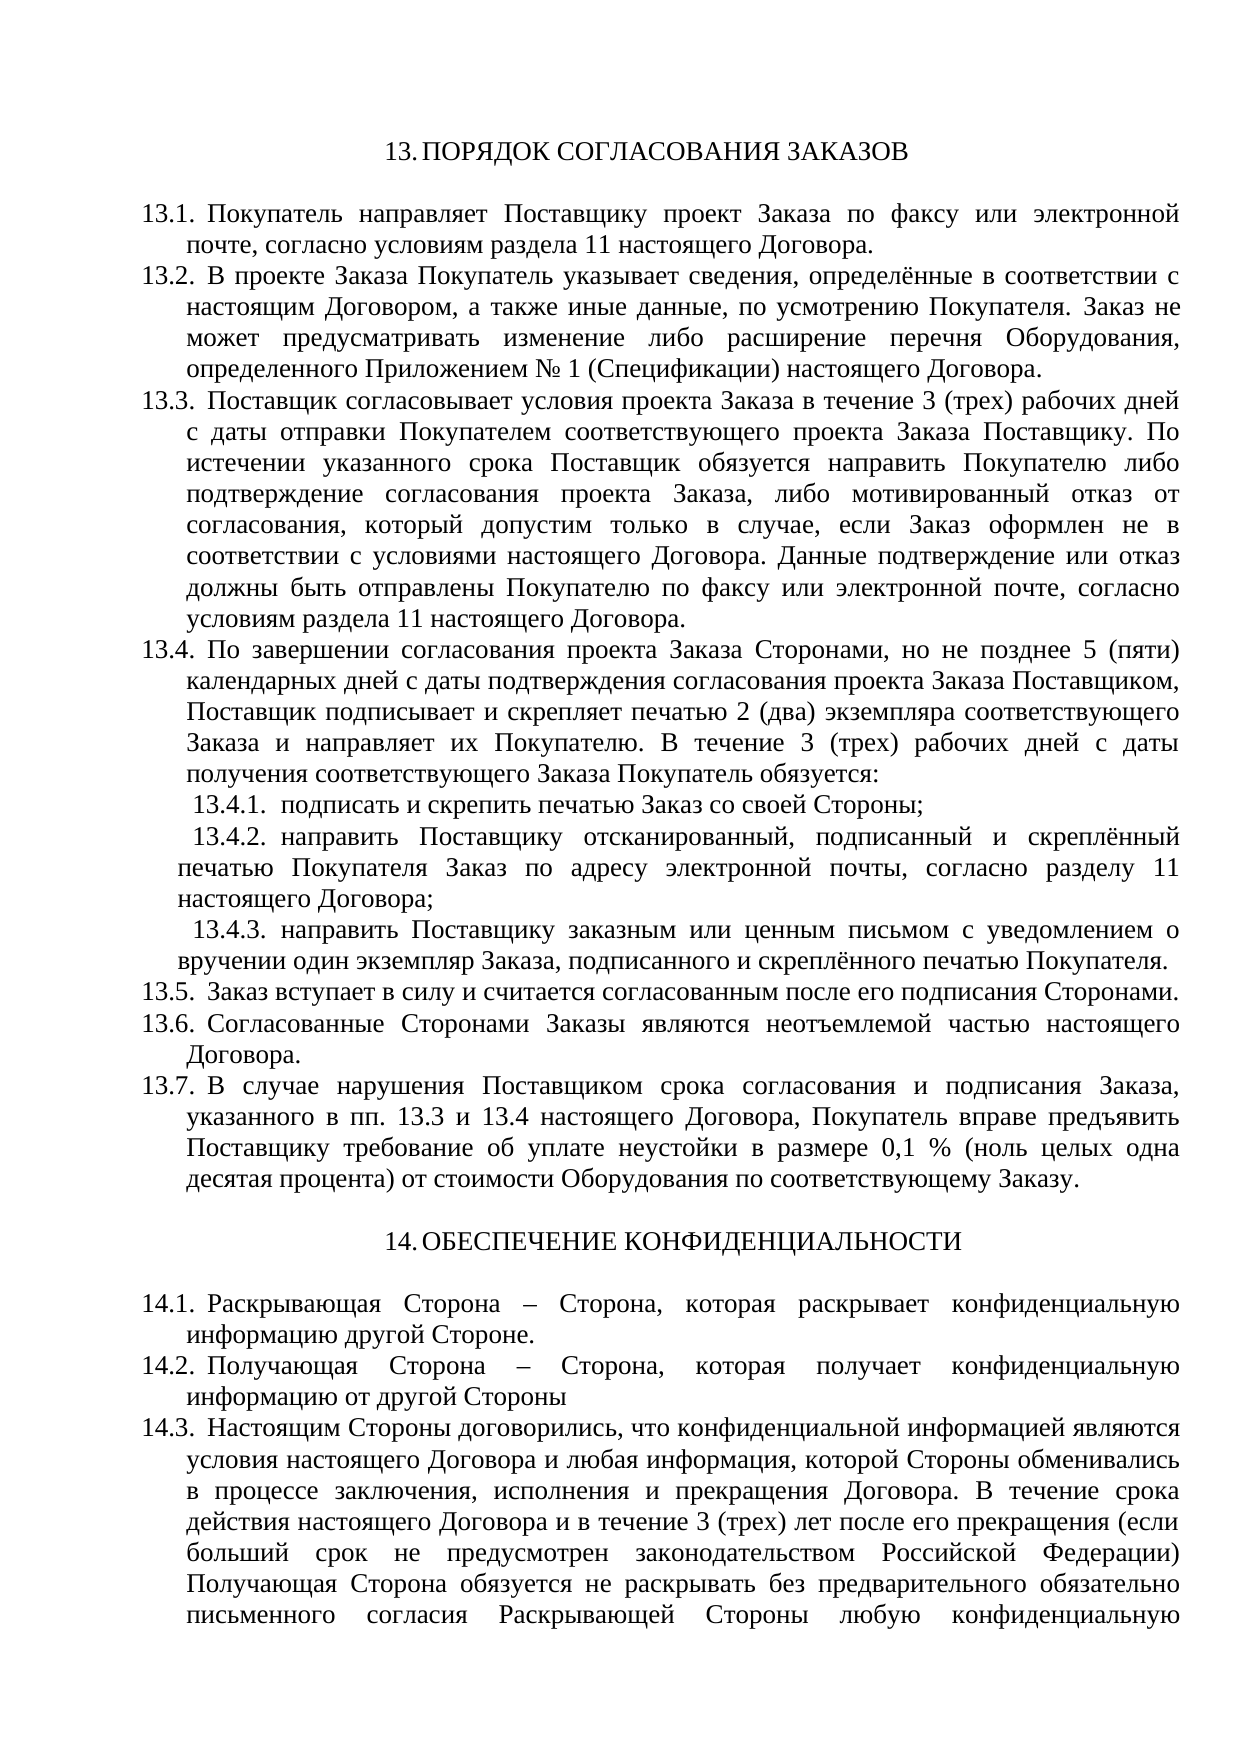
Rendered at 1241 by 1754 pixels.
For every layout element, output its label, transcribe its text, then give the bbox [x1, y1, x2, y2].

list направить Поставщику отсканированный, подписанный и скреплённый печатью Покупателя Заказ по адресу электронной почты, согласно разделу 11 настоящего Договора; [177, 820, 1181, 913]
list Поставщик согласовывает условия проекта Заказа в течение 3 (трех) рабочих дней с даты отправки Покупателем соответствующего проекта Заказа Поставщику. По истечении указанного срока Поставщик обязуется направить Покупателю либо подтверждение согласования проекта Заказа, либо мотивированный отказ от согласования, который допустим только в случае, если Заказ оформлен не в соответствии с условиями настоящего Договора. Данные подтверждение или отказ должны быть отправлены Покупателю по факсу или электронной почте, согласно условиям раздела 11 настоящего Договора. [141, 384, 1181, 633]
list По завершении согласования проекта Заказа Сторонами, но не позднее 5 (пяти) календарных дней с даты подтверждения согласования проекта Заказа Поставщиком, Поставщик подписывает и скрепляет печатью 2 (два) экземпляра соответствующего Заказа и направляет их Покупателю. В течение 3 (трех) рабочих дней с даты получения соответствующего Заказа Покупатель обязуется: [141, 633, 1181, 789]
list Заказ вступает в силу и считается согласованным после его подписания Сторонами. [141, 976, 1181, 1007]
list В проекте Заказа Покупатель указывает сведения, определённые в соответствии с настоящим Договором, а также иные данные, по усмотрению Покупателя. Заказ не может предусматривать изменение либо расширение перечня Оборудования, определенного Приложением № 1 (Спецификации) настоящего Договора. [141, 259, 1181, 384]
list Покупатель направляет Поставщику проект Заказа по факсу или электронной почте, согласно условиям раздела 11 настоящего Договора. [141, 197, 1181, 259]
list Раскрывающая Сторона – Сторона, которая раскрывает конфиденциальную информацию другой Стороне. [141, 1287, 1181, 1349]
list ПОРЯДОК СОГЛАСОВАНИЯ ЗАКАЗОВ [384, 134, 1181, 166]
list ОБЕСПЕЧЕНИЕ КОНФИДЕНЦИАЛЬНОСТИ [384, 1225, 1181, 1256]
list Согласованные Сторонами Заказы являются неотъемлемой частью настоящего Договора. [141, 1007, 1181, 1069]
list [141, 1412, 1181, 1629]
list В случае нарушения Поставщиком срока согласования и подписания Заказа, указанного в пп. 13.3 и 13.4 настоящего Договора, Покупатель вправе предъявить Поставщику требование об уплате неустойки в размере 0,1 % (ноль целых одна десятая процента) от стоимости Оборудования по соответствующему Заказу. [141, 1069, 1181, 1193]
list направить Поставщику заказным или ценным письмом с уведомлением о вручении один экземпляр Заказа, подписанного и скреплённого печатью Покупателя. [177, 913, 1181, 976]
list подписать и скрепить печатью Заказ со своей Стороны; [177, 789, 1181, 820]
list Получающая Сторона – Сторона, которая получает конфиденциальную информацию от другой Стороны [141, 1349, 1181, 1412]
